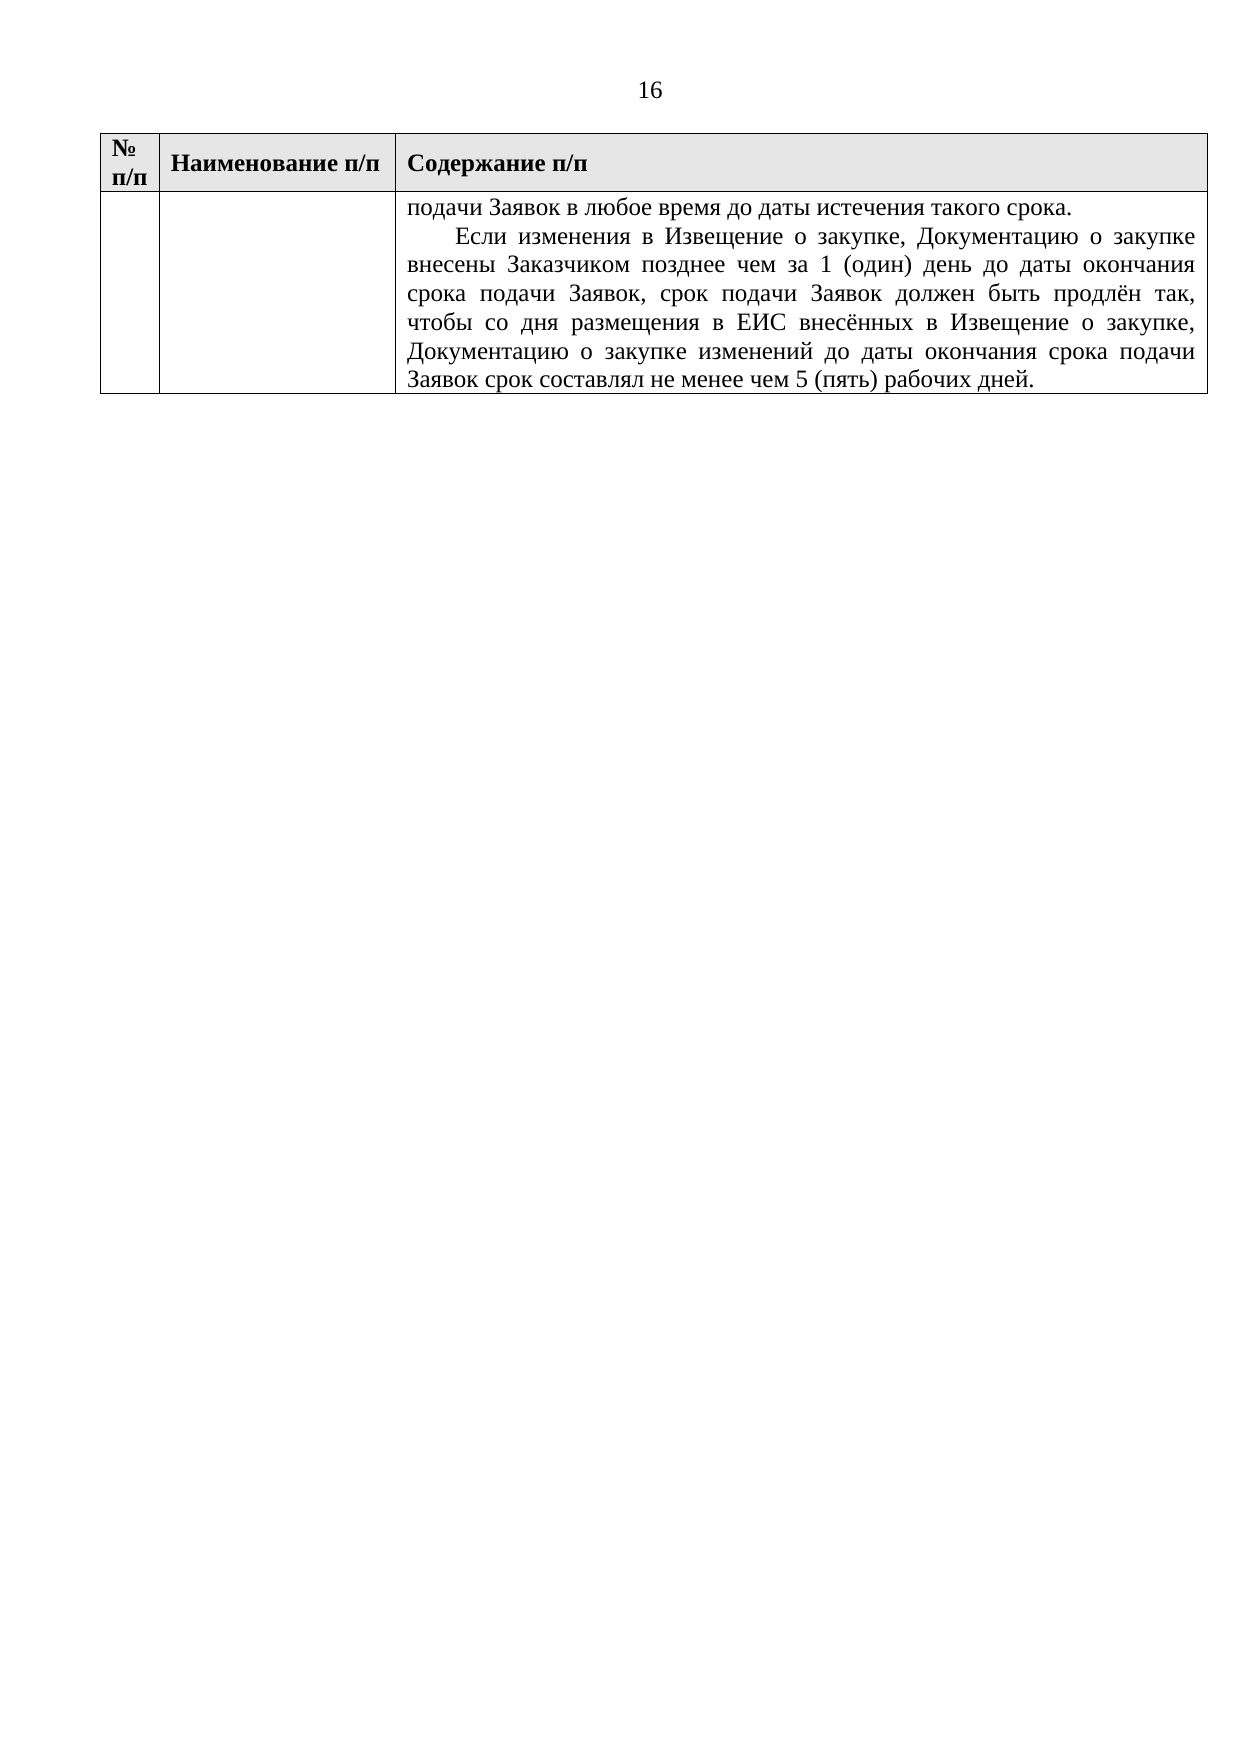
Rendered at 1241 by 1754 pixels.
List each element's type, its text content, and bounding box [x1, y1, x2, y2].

table_cell [101, 192, 159, 393]
table_header № п/п [101, 134, 159, 191]
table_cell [396, 192, 1207, 393]
table_header Содержание п/п [396, 134, 1207, 191]
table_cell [160, 192, 395, 393]
table_header Наименование п/п [160, 134, 395, 191]
